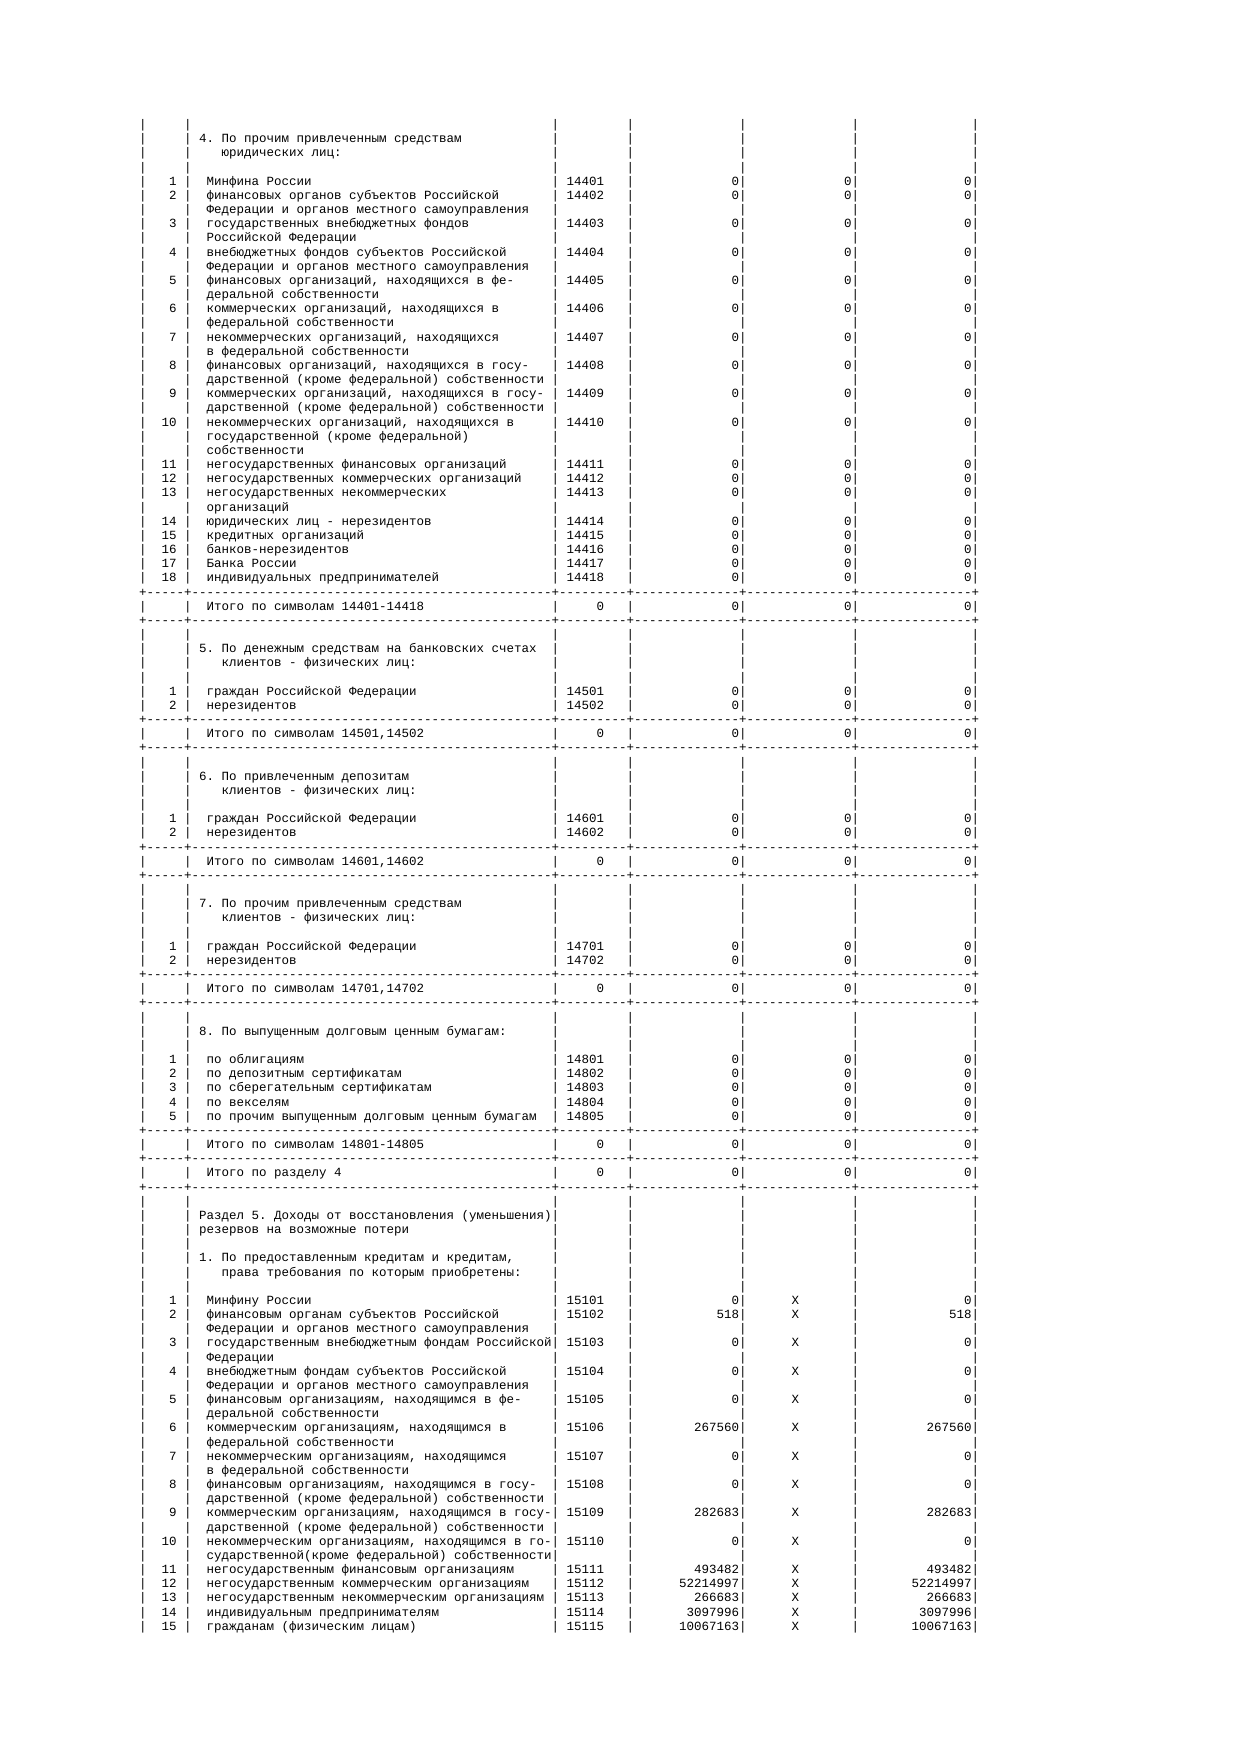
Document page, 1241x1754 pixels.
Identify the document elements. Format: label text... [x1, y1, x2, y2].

text | 15 | кредитных организаций | 14415 | 0| 0| 0| [139, 529, 1101, 543]
text | 5 | финансовым организациям, находящимся в фе- | 15105 | 0| Х | 0| [139, 1393, 1101, 1407]
text +-----+------------------------------------------------+---------+--------------+--------------+---------------+ [139, 1124, 1101, 1138]
text | | | | | | | [139, 628, 1101, 642]
text | | 1. По предоставленным кредитам и кредитам, | | | | | [139, 1251, 1101, 1266]
text | 7 | некоммерческих организаций, находящихся | 14407 | 0| 0| 0| [139, 331, 1101, 345]
text | | Федерации и органов местного самоуправления | | | | | [139, 203, 1101, 217]
text | | 7. По прочим привлеченным средствам | | | | | [139, 897, 1101, 911]
text | | | | | | | [139, 671, 1101, 685]
text | | | | | | | [139, 926, 1101, 940]
text | 2 | финансовых органов субъектов Российской | 14402 | 0| 0| 0| [139, 189, 1101, 203]
text | 1 | граждан Российской Федерации | 14601 | 0| 0| 0| [139, 812, 1101, 826]
text | | организаций | | | | | [139, 501, 1101, 515]
text | 17 | Банка России | 14417 | 0| 0| 0| [139, 557, 1101, 571]
text | 2 | нерезидентов | 14702 | 0| 0| 0| [139, 954, 1101, 968]
text +-----+------------------------------------------------+---------+--------------+--------------+---------------+ [139, 614, 1101, 628]
text | 1 | Минфину России | 15101 | 0| Х | 0| [139, 1294, 1101, 1308]
text | 13 | негосударственных некоммерческих | 14413 | 0| 0| 0| [139, 486, 1101, 501]
text | | собственности | | | | | [139, 444, 1101, 458]
text | 1 | Минфина России | 14401 | 0| 0| 0| [139, 175, 1101, 189]
text | | сударственной(кроме федеральной) собственности| | | | | [139, 1549, 1101, 1563]
text | | дарственной (кроме федеральной) собственности | | | | | [139, 373, 1101, 387]
text | 14 | индивидуальным предпринимателям | 15114 | 3097996| Х | 3097996| [139, 1606, 1101, 1620]
text | 13 | негосударственным некоммерческим организациям | 15113 | 266683| Х | 266683| [139, 1591, 1101, 1606]
text | | 4. По прочим привлеченным средствам | | | | | [139, 132, 1101, 146]
text | | клиентов - физических лиц: | | | | | [139, 656, 1101, 671]
text +-----+------------------------------------------------+---------+--------------+--------------+---------------+ [139, 1152, 1101, 1166]
text | | Итого по символам 14601,14602 | 0 | 0| 0| 0| [139, 855, 1101, 869]
text | | деральной собственности | | | | | [139, 288, 1101, 302]
text | 9 | коммерческих организаций, находящихся в госу- | 14409 | 0| 0| 0| [139, 387, 1101, 401]
text | | | | | | | [139, 1011, 1101, 1025]
text | 15 | гражданам (физическим лицам) | 15115 | 10067163| Х | 10067163| [139, 1620, 1101, 1634]
text +-----+------------------------------------------------+---------+--------------+--------------+---------------+ [139, 841, 1101, 855]
text | 14 | юридических лиц - нерезидентов | 14414 | 0| 0| 0| [139, 515, 1101, 529]
text | 3 | государственным внебюджетным фондам Российской| 15103 | 0| Х | 0| [139, 1336, 1101, 1351]
text +-----+------------------------------------------------+---------+--------------+--------------+---------------+ [139, 968, 1101, 982]
text | | клиентов - физических лиц: | | | | | [139, 911, 1101, 926]
text | | | | | | | [139, 883, 1101, 897]
text | | дарственной (кроме федеральной) собственности | | | | | [139, 1492, 1101, 1506]
text | | федеральной собственности | | | | | [139, 1436, 1101, 1450]
text | | деральной собственности | | | | | [139, 1407, 1101, 1421]
text | 10 | некоммерческим организациям, находящимся в го-| 15110 | 0| Х | 0| [139, 1535, 1101, 1549]
text | | Федерации и органов местного самоуправления | | | | | [139, 260, 1101, 274]
text | 6 | коммерческих организаций, находящихся в | 14406 | 0| 0| 0| [139, 302, 1101, 316]
text | 12 | негосударственным коммерческим организациям | 15112 | 52214997| Х | 52214997| [139, 1577, 1101, 1591]
text +-----+------------------------------------------------+---------+--------------+--------------+---------------+ [139, 741, 1101, 756]
text | 12 | негосударственных коммерческих организаций | 14412 | 0| 0| 0| [139, 472, 1101, 486]
text | 2 | нерезидентов | 14502 | 0| 0| 0| [139, 699, 1101, 713]
text | | юридических лиц: | | | | | [139, 146, 1101, 161]
text | | права требования по которым приобретены: | | | | | [139, 1266, 1101, 1280]
text +-----+------------------------------------------------+---------+--------------+--------------+---------------+ [139, 1181, 1101, 1195]
text | 6 | коммерческим организациям, находящимся в | 15106 | 267560| Х | 267560| [139, 1421, 1101, 1436]
text | | Итого по символам 14401-14418 | 0 | 0| 0| 0| [139, 600, 1101, 614]
text | | Федерации | | | | | [139, 1351, 1101, 1365]
text | 7 | некоммерческим организациям, находящимся | 15107 | 0| Х | 0| [139, 1450, 1101, 1464]
text | | Российской Федерации | | | | | [139, 231, 1101, 246]
text | 4 | внебюджетных фондов субъектов Российской | 14404 | 0| 0| 0| [139, 246, 1101, 260]
text | | государственной (кроме федеральной) | | | | | [139, 430, 1101, 444]
text | | Федерации и органов местного самоуправления | | | | | [139, 1379, 1101, 1393]
text | 3 | по сберегательным сертификатам | 14803 | 0| 0| 0| [139, 1081, 1101, 1096]
text | | в федеральной собственности | | | | | [139, 345, 1101, 359]
text | 8 | финансовых организаций, находящихся в госу- | 14408 | 0| 0| 0| [139, 359, 1101, 373]
text | | | | | | | [139, 1039, 1101, 1053]
text | | Итого по символам 14701,14702 | 0 | 0| 0| 0| [139, 982, 1101, 996]
text | 11 | негосударственных финансовых организаций | 14411 | 0| 0| 0| [139, 458, 1101, 472]
text | | Итого по символам 14501,14502 | 0 | 0| 0| 0| [139, 727, 1101, 741]
text | | дарственной (кроме федеральной) собственности | | | | | [139, 1521, 1101, 1535]
text | 8 | финансовым организациям, находящимся в госу- | 15108 | 0| Х | 0| [139, 1478, 1101, 1492]
text | | | | | | | [139, 1237, 1101, 1251]
text | | | | | | | [139, 1195, 1101, 1209]
text | | 5. По денежным средствам на банковских счетах | | | | | [139, 642, 1101, 656]
text | | Раздел 5. Доходы от восстановления (уменьшения)| | | | | [139, 1209, 1101, 1223]
text | | дарственной (кроме федеральной) собственности | | | | | [139, 401, 1101, 416]
text | 5 | финансовых организаций, находящихся в фе- | 14405 | 0| 0| 0| [139, 274, 1101, 288]
text | 5 | по прочим выпущенным долговым ценным бумагам | 14805 | 0| 0| 0| [139, 1110, 1101, 1124]
text | | Федерации и органов местного самоуправления | | | | | [139, 1322, 1101, 1336]
text | 3 | государственных внебюджетных фондов | 14403 | 0| 0| 0| [139, 217, 1101, 231]
text +-----+------------------------------------------------+---------+--------------+--------------+---------------+ [139, 586, 1101, 600]
text | 4 | по векселям | 14804 | 0| 0| 0| [139, 1096, 1101, 1110]
text | | | | | | | [139, 161, 1101, 175]
text | 11 | негосударственным финансовым организациям | 15111 | 493482| Х | 493482| [139, 1563, 1101, 1577]
text | 1 | граждан Российской Федерации | 14701 | 0| 0| 0| [139, 940, 1101, 954]
text +-----+------------------------------------------------+---------+--------------+--------------+---------------+ [139, 996, 1101, 1011]
text | | | | | | | [139, 1280, 1101, 1294]
text | 2 | финансовым органам субъектов Российской | 15102 | 518| Х | 518| [139, 1308, 1101, 1322]
text | 2 | нерезидентов | 14602 | 0| 0| 0| [139, 826, 1101, 841]
text | | резервов на возможные потери | | | | | [139, 1223, 1101, 1237]
text | | | | | | | [139, 798, 1101, 812]
text | | 6. По привлеченным депозитам | | | | | [139, 770, 1101, 784]
text | 1 | граждан Российской Федерации | 14501 | 0| 0| 0| [139, 685, 1101, 699]
text | | в федеральной собственности | | | | | [139, 1464, 1101, 1478]
text | | Итого по символам 14801-14805 | 0 | 0| 0| 0| [139, 1138, 1101, 1152]
text | | клиентов - физических лиц: | | | | | [139, 784, 1101, 798]
text | 16 | банков-нерезидентов | 14416 | 0| 0| 0| [139, 543, 1101, 557]
text | | федеральной собственности | | | | | [139, 316, 1101, 331]
text | | | | | | | [139, 756, 1101, 770]
text +-----+------------------------------------------------+---------+--------------+--------------+---------------+ [139, 869, 1101, 883]
text | 18 | индивидуальных предпринимателей | 14418 | 0| 0| 0| [139, 571, 1101, 586]
text | | 8. По выпущенным долговым ценным бумагам: | | | | | [139, 1025, 1101, 1039]
text | 2 | по депозитным сертификатам | 14802 | 0| 0| 0| [139, 1067, 1101, 1081]
text | 4 | внебюджетным фондам субъектов Российской | 15104 | 0| Х | 0| [139, 1365, 1101, 1379]
text | | Итого по разделу 4 | 0 | 0| 0| 0| [139, 1166, 1101, 1181]
text | 9 | коммерческим организациям, находящимся в госу-| 15109 | 282683| Х | 282683| [139, 1506, 1101, 1521]
text | | | | | | | [139, 118, 1101, 132]
text +-----+------------------------------------------------+---------+--------------+--------------+---------------+ [139, 713, 1101, 727]
text | 1 | по облигациям | 14801 | 0| 0| 0| [139, 1053, 1101, 1067]
text | 10 | некоммерческих организаций, находящихся в | 14410 | 0| 0| 0| [139, 416, 1101, 430]
